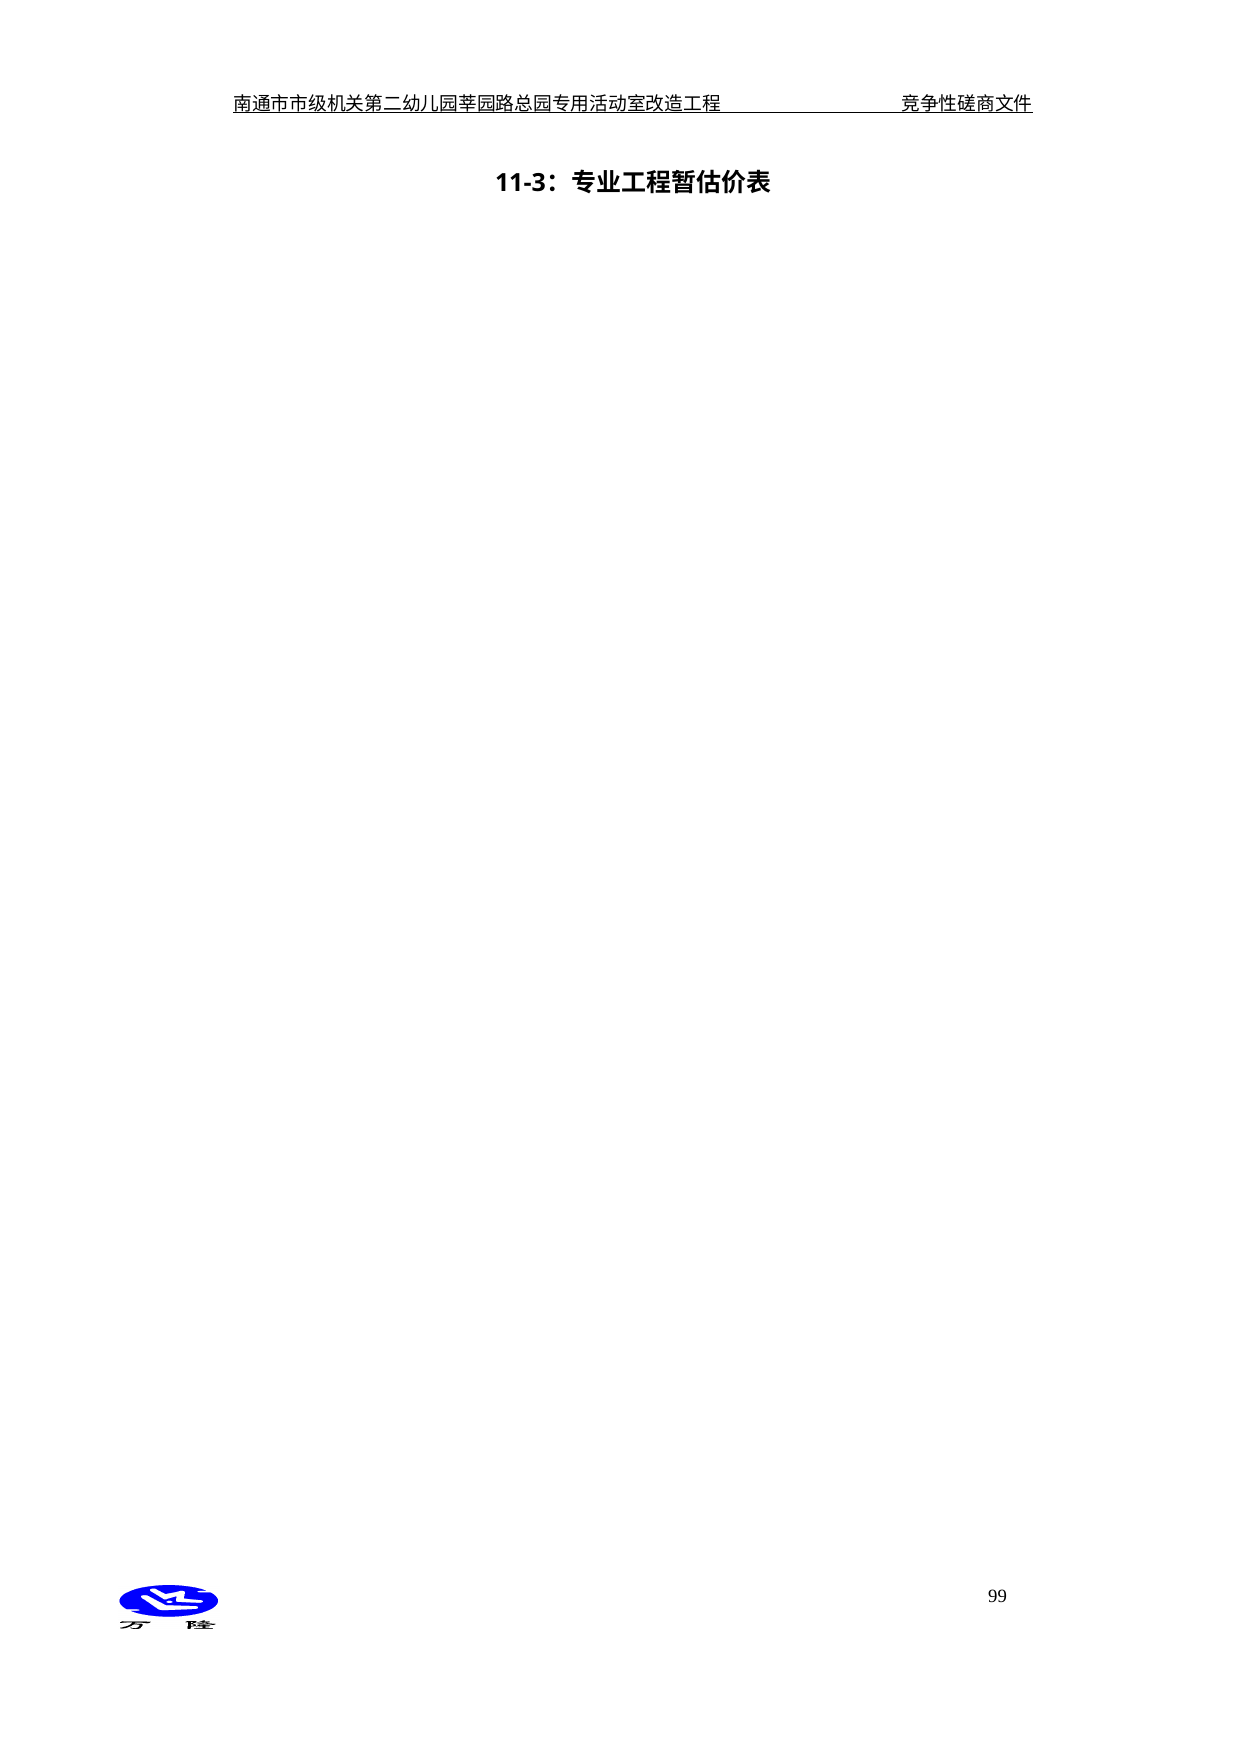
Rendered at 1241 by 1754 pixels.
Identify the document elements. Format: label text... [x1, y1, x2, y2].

picture [118, 1585, 220, 1629]
text 11-3：专业工程暂估价表 [118, 148, 1147, 213]
